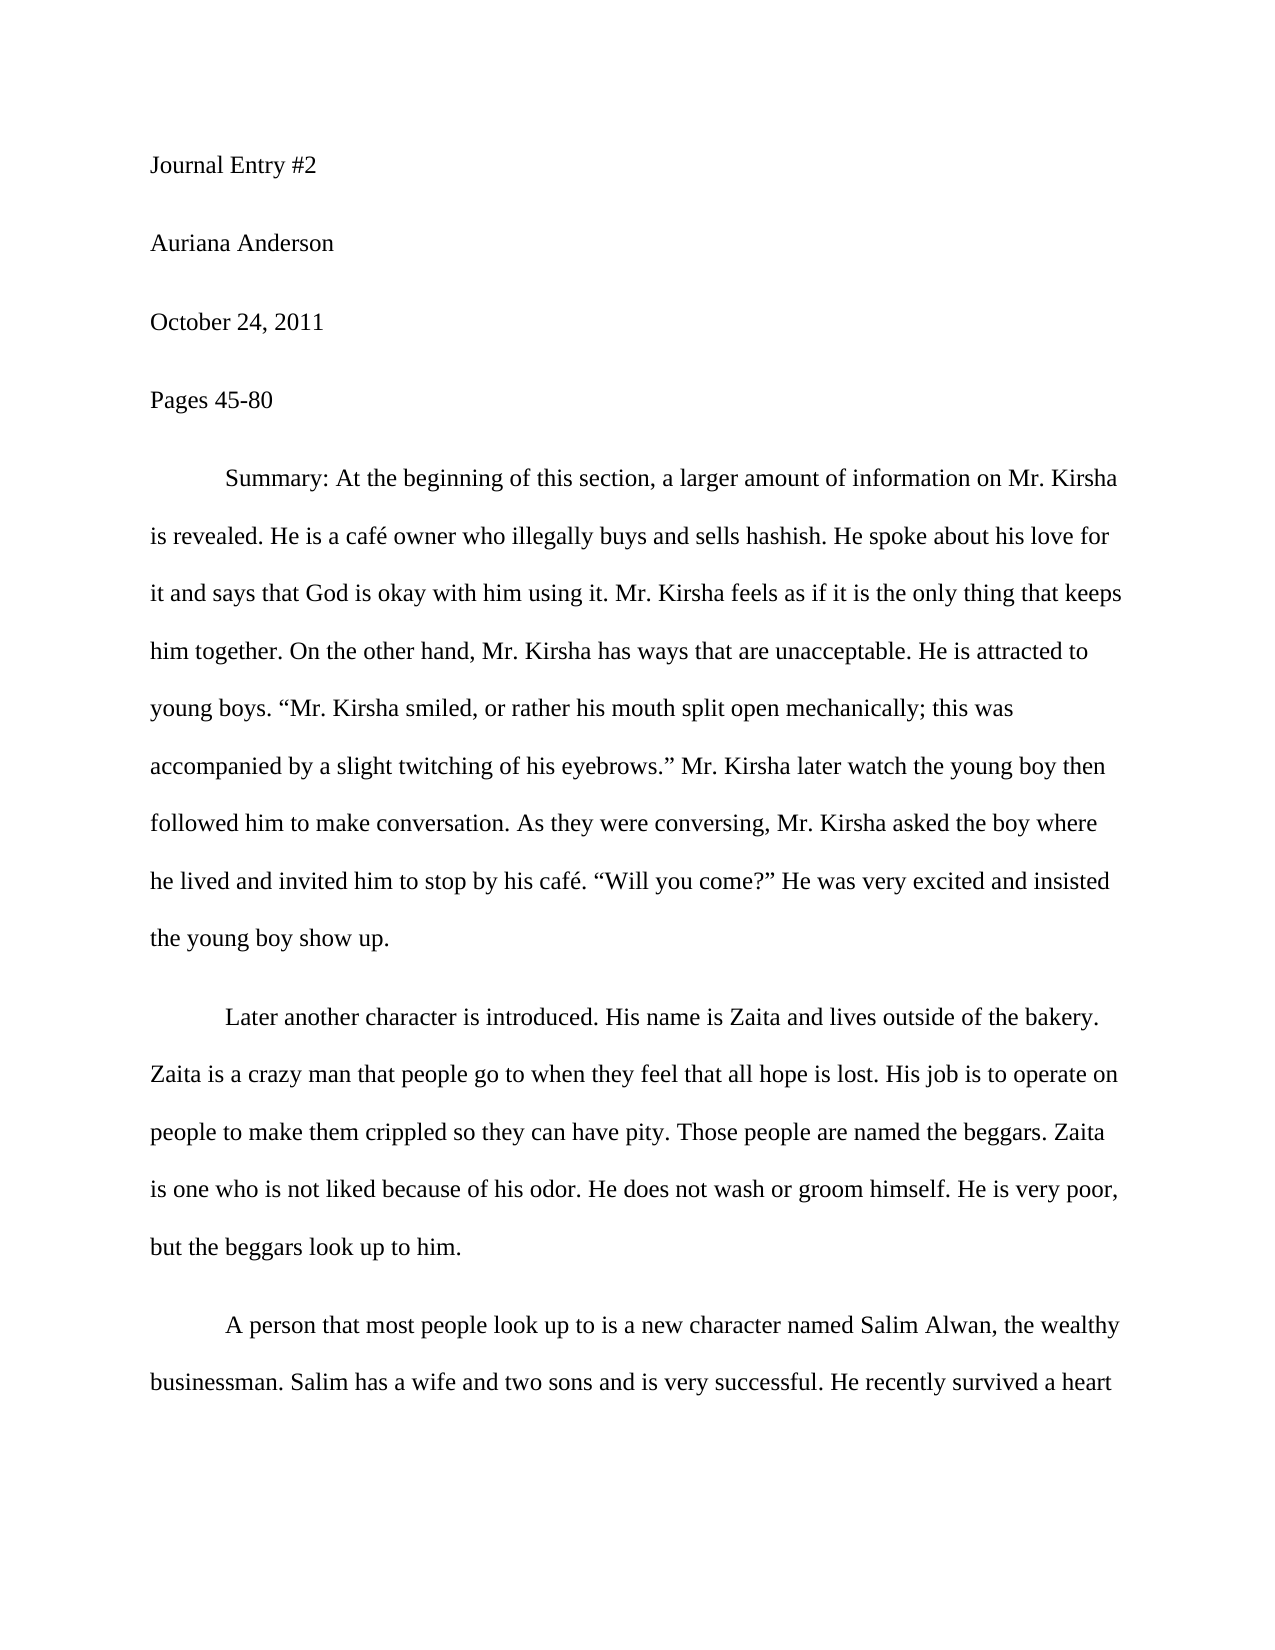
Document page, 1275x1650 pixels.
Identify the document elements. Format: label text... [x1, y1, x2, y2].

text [150, 1310, 1125, 1396]
text October 24, 2011 [150, 307, 1125, 335]
text Summary: At the beginning of this section, a larger amount of information on Mr. Kirsha is revealed. He is a café owner who illegally buys and sells hashish. He spoke about his love for it and says that God is okay with him using it. Mr. Kirsha feels as if it is the only thing that keeps him together. On the other hand, Mr. Kirsha has ways that are unacceptable. He is attracted to young boys. “Mr. Kirsha smiled, or rather his mouth split open mechanically; this was accompanied by a slight twitching of his eyebrows.” Mr. Kirsha later watch the young boy then followed him to make conversation. As they were conversing, Mr. Kirsha asked the boy where he lived and invited him to stop by his café. “Will you come?” He was very excited and insisted the young boy show up. [150, 463, 1125, 952]
text Journal Entry #2 [150, 150, 1125, 179]
text Later another character is introduced. His name is Zaita and lives outside of the bakery. Zaita is a crazy man that people go to when they feel that all hope is lost. His job is to operate on people to make them crippled so they can have pity. Those people are named the beggars. Zaita is one who is not liked because of his odor. He does not wash or groom himself. He is very poor, but the beggars look up to him. [150, 1002, 1125, 1260]
text Pages 45-80 [150, 385, 1125, 414]
text Auriana Anderson [150, 228, 1125, 257]
